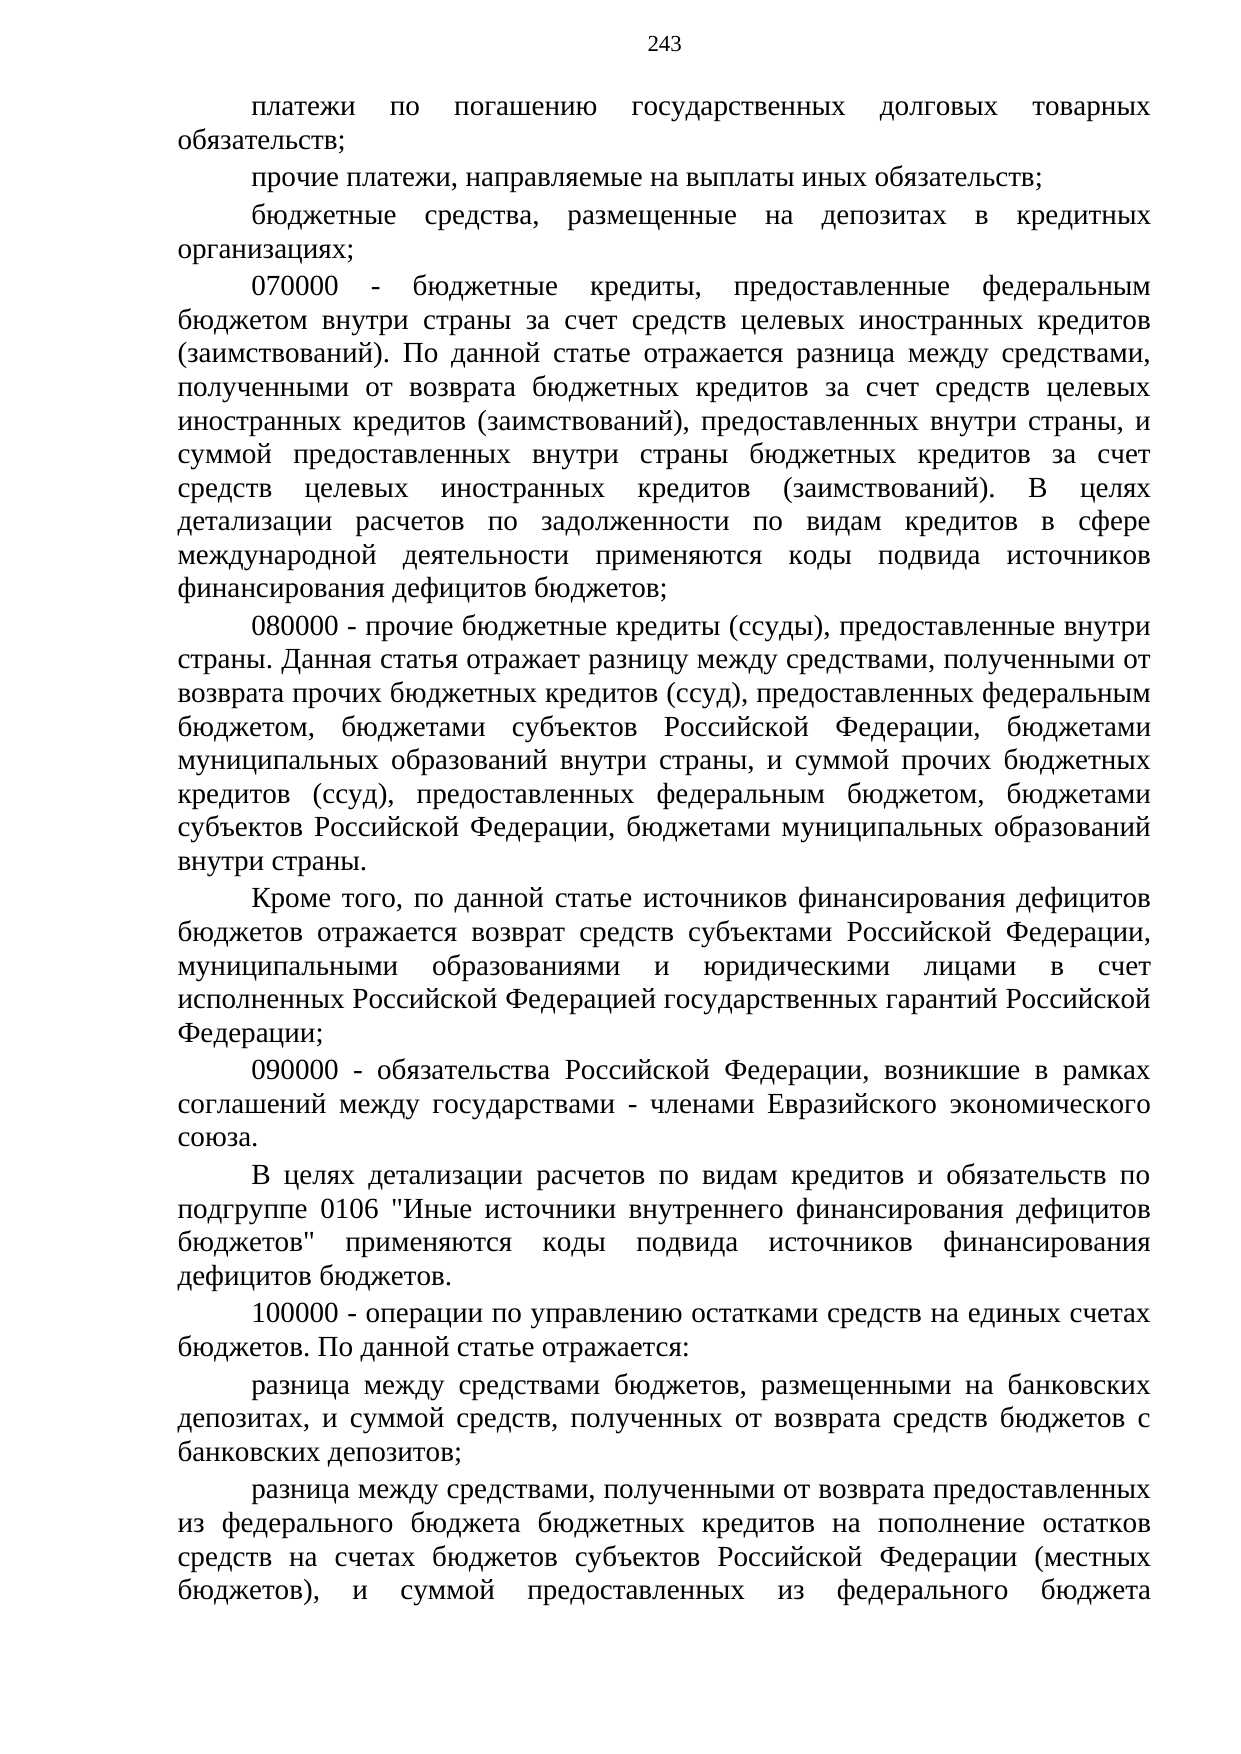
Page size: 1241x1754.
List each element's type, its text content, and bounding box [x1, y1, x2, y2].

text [177, 1472, 1152, 1606]
text разница между средствами бюджетов, размещенными на банковских депозитах, и суммой средств, полученных от возврата средств бюджетов с банковских депозитов; [177, 1367, 1152, 1467]
text платежи по погашению государственных долговых товарных обязательств; [177, 88, 1152, 155]
text Кроме того, по данной статье источников финансирования дефицитов бюджетов отражается возврат средств субъектами Российской Федерации, муниципальными образованиями и юридическими лицами в счет исполненных Российской Федерацией государственных гарантий Российской Федерации; [177, 881, 1152, 1048]
text 080000 - прочие бюджетные кредиты (ссуды), предоставленные внутри страны. Данная статья отражает разницу между средствами, полученными от возврата прочих бюджетных кредитов (ссуд), предоставленных федеральным бюджетом, бюджетами субъектов Российской Федерации, бюджетами муниципальных образований внутри страны, и суммой прочих бюджетных кредитов (ссуд), предоставленных федеральным бюджетом, бюджетами субъектов Российской Федерации, бюджетами муниципальных образований внутри страны. [177, 608, 1152, 876]
text 090000 - обязательства Российской Федерации, возникшие в рамках соглашений между государствами - членами Евразийского экономического союза. [177, 1052, 1152, 1153]
text бюджетные средства, размещенные на депозитах в кредитных организациях; [177, 197, 1152, 264]
text прочие платежи, направляемые на выплаты иных обязательств; [177, 159, 1152, 193]
text 100000 - операции по управлению остатками средств на единых счетах бюджетов. По данной статье отражается: [177, 1296, 1152, 1363]
text В целях детализации расчетов по видам кредитов и обязательств по подгруппе 0106 "Иные источники внутреннего финансирования дефицитов бюджетов" применяются коды подвида источников финансирования дефицитов бюджетов. [177, 1157, 1152, 1291]
text 070000 - бюджетные кредиты, предоставленные федеральным бюджетом внутри страны за счет средств целевых иностранных кредитов (заимствований). По данной статье отражается разница между средствами, полученными от возврата бюджетных кредитов за счет средств целевых иностранных кредитов (заимствований), предоставленных внутри страны, и суммой предоставленных внутри страны бюджетных кредитов за счет средств целевых иностранных кредитов (заимствований). В целях детализации расчетов по задолженности по видам кредитов в сфере международной деятельности применяются коды подвида источников финансирования дефицитов бюджетов; [177, 268, 1152, 604]
